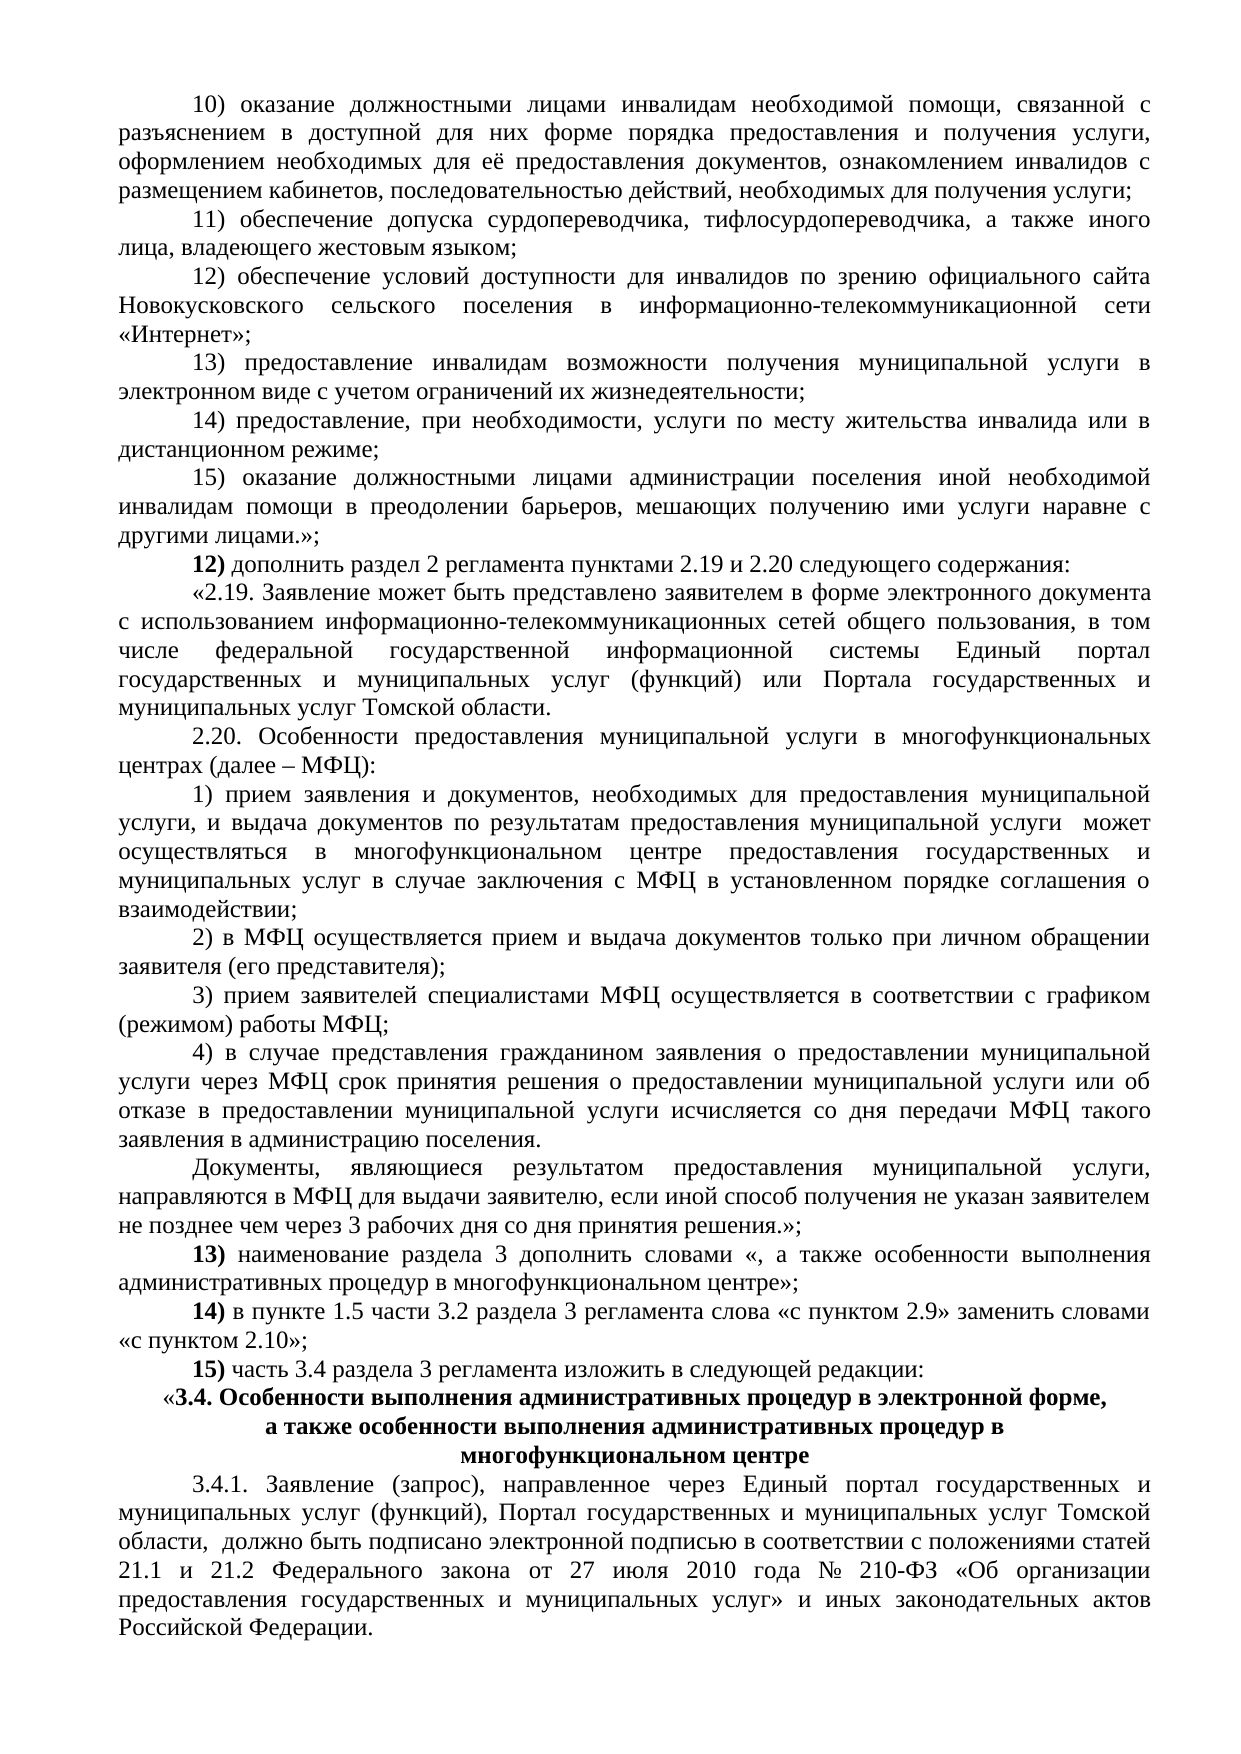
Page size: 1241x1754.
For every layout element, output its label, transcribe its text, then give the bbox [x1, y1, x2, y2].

text 14) предоставление, при необходимости, услуги по месту жительства инвалида или в дистанционном режиме; [118, 405, 1152, 462]
text 11) обеспечение допуска сурдопереводчика, тифлосурдопереводчика, а также иного лица, владеющего жестовым языком; [118, 204, 1152, 261]
text 10) оказание должностными лицами инвалидам необходимой помощи, связанной с разъяснением в доступной для них форме порядка предоставления и получения услуги, оформлением необходимых для её предоставления документов, ознакомлением инвалидов с размещением кабинетов, последовательностью действий, необходимых для получения услуги; [118, 89, 1152, 204]
list Документы, являющиеся результатом предоставления муниципальной услуги, направляются в МФЦ для выдачи заявителю, если иной способ получения не указан заявителем не позднее чем через 3 рабочих дня со дня принятия решения.»; [118, 1152, 1152, 1239]
text 15) оказание должностными лицами администрации поселения иной необходимой инвалидам помощи в преодолении барьеров, мешающих получению ими услуги наравне с другими лицами.»; [118, 462, 1152, 549]
text 12) дополнить раздел 2 регламента пунктами 2.19 и 2.20 следующего содержания: [118, 549, 1152, 577]
list 13) наименование раздела 3 дополнить словами «, а также особенности выполнения административных процедур в многофункциональном центре»; [118, 1239, 1152, 1296]
text многофункциональном центре [118, 1440, 1152, 1469]
text 14) в пункте 1.5 части 3.2 раздела 3 регламента слова «с пунктом 2.9» заменить словами «с пунктом 2.10»; [118, 1296, 1152, 1354]
text 1) прием заявления и документов, необходимых для предоставления муниципальной услуги, и выдача документов по результатам предоставления муниципальной услуги может осуществляться в многофункциональном центре предоставления государственных и муниципальных услуг в случае заключения с МФЦ в установленном порядке соглашения о взаимодействии; [118, 779, 1152, 922]
list 3) прием заявителей специалистами МФЦ осуществляется в соответствии с графиком (режимом) работы МФЦ; [118, 980, 1152, 1037]
list 4) в случае представления гражданином заявления о предоставлении муниципальной услуги через МФЦ срок принятия решения о предоставлении муниципальной услуги или об отказе в предоставлении муниципальной услуги исчисляется со дня передачи МФЦ такого заявления в администрацию поселения. [118, 1037, 1152, 1152]
list 2) в МФЦ осуществляется прием и выдача документов только при личном обращении заявителя (его представителя); [118, 922, 1152, 980]
text «3.4. Особенности выполнения административных процедур в электронной форме, [118, 1382, 1152, 1411]
text 15) часть 3.4 раздела 3 регламента изложить в следующей редакции: [118, 1354, 1152, 1382]
text 3.4.1. Заявление (запрос), направленное через Единый портал государственных и муниципальных услуг (функций), Портал государственных и муниципальных услуг Томской области, должно быть подписано электронной подписью в соответствии с положениями статей 21.1 и 21.2 Федерального закона от 27 июля 2010 года № 210-ФЗ «Об организации предоставления государственных и муниципальных услуг» и иных законодательных актов Российской Федерации. [118, 1469, 1152, 1641]
text 2.20. Особенности предоставления муниципальной услуги в многофункциональных центрах (далее – МФЦ): [118, 721, 1152, 779]
text а также особенности выполнения административных процедур в [118, 1411, 1152, 1440]
text 13) предоставление инвалидам возможности получения муниципальной услуги в электронном виде с учетом ограничений их жизнедеятельности; [118, 347, 1152, 405]
text «2.19. Заявление может быть представлено заявителем в форме электронного документа с использованием информационно-телекоммуникационных сетей общего пользования, в том числе федеральной государственной информационной системы Единый портал государственных и муниципальных услуг (функций) или Портала государственных и муниципальных услуг Томской области. [118, 577, 1152, 721]
text 12) обеспечение условий доступности для инвалидов по зрению официального сайта Новокусковского сельского поселения в информационно-телекоммуникационной сети «Интернет»; [118, 261, 1152, 347]
